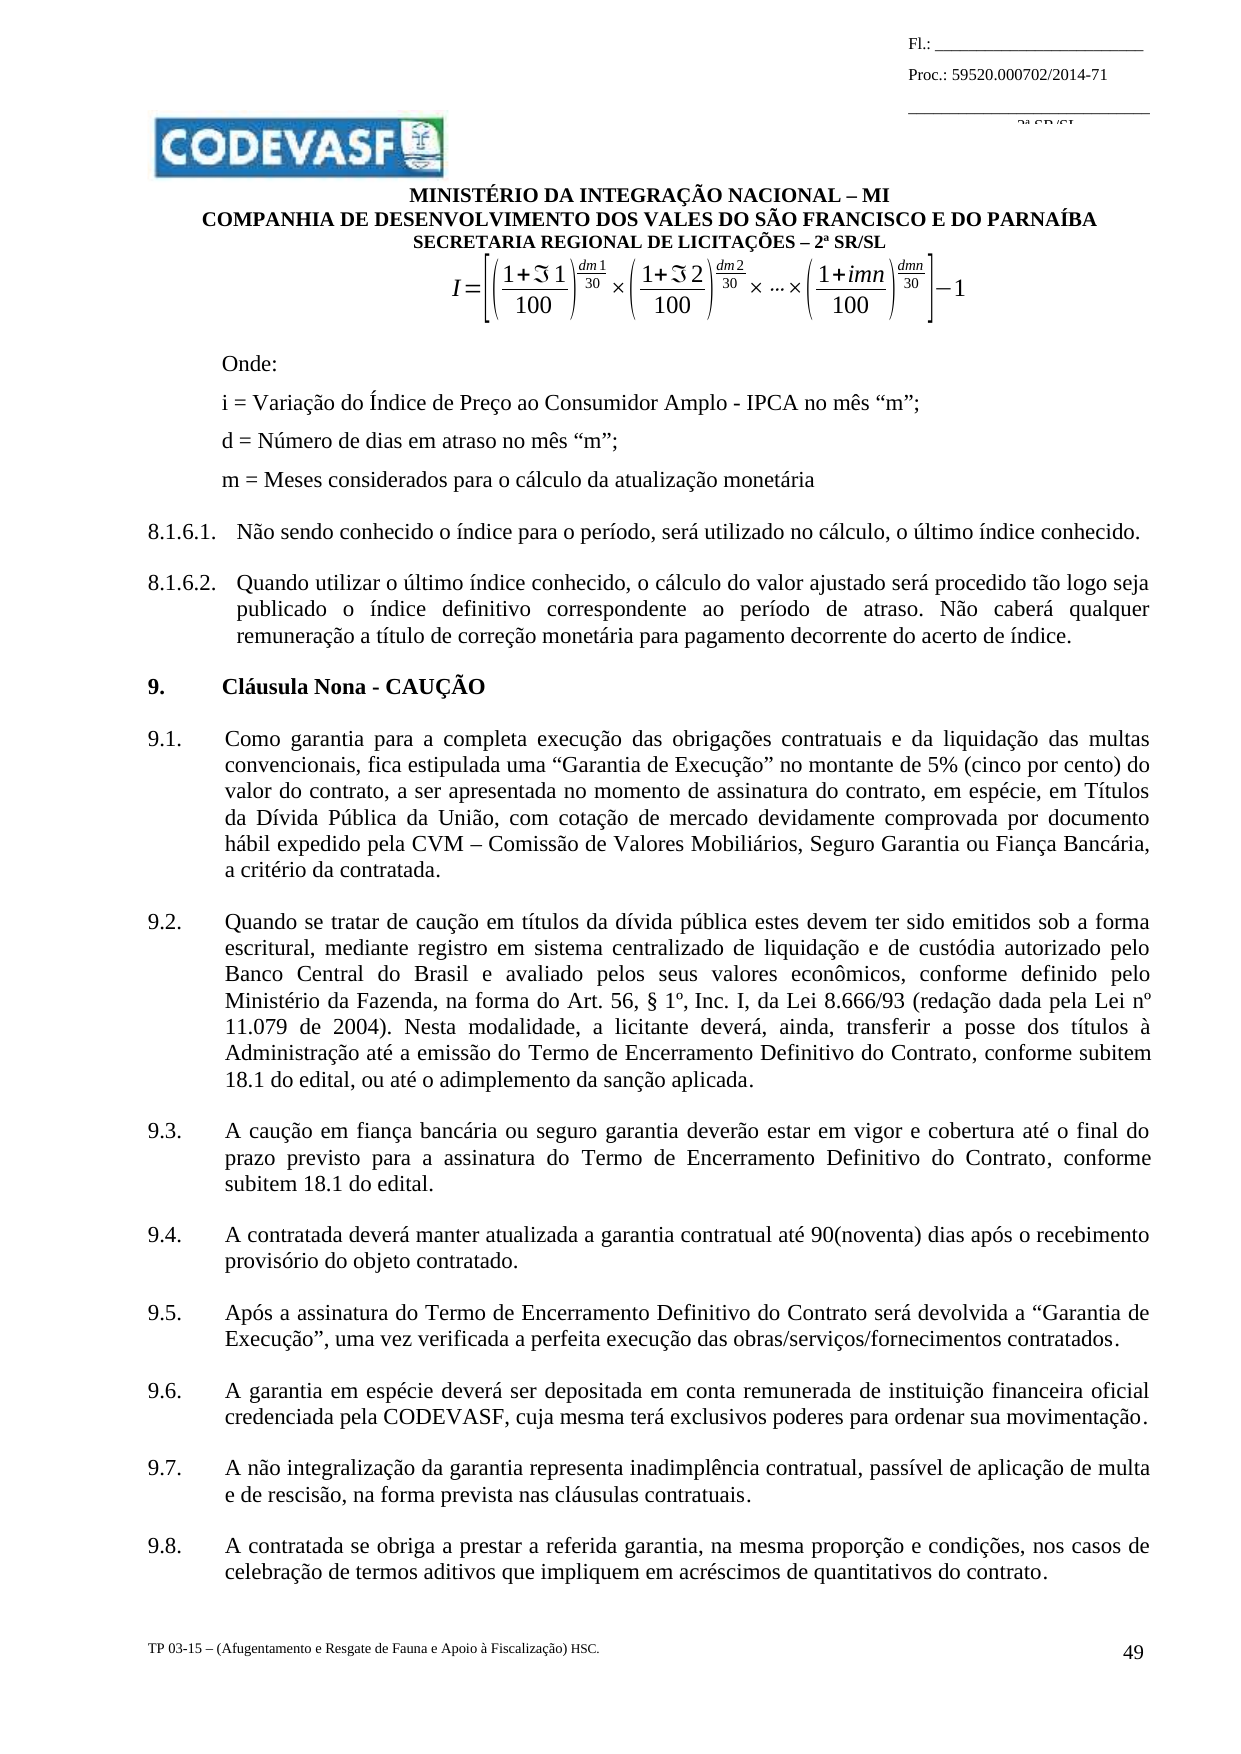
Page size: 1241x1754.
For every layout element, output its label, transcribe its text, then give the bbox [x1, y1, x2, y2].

list A contratada deverá manter atualizada a garantia contratual até 90(noventa) dias após o recebimento provisório do objeto contratado. [148, 1221, 1152, 1274]
list A garantia em espécie deverá ser depositada em conta remunerada de instituição financeira oficial credenciada pela CODEVASF, cuja mesma terá exclusivos poderes para ordenar sua movimentação. [148, 1377, 1152, 1429]
picture [147, 110, 449, 184]
subtitle d = Número de dias em atraso no mês “m”; [222, 428, 1152, 454]
subtitle i = Variação do Índice de Preço ao Consumidor Amplo - IPCA no mês “m”; [222, 389, 1152, 415]
list Como garantia para a completa execução das obrigações contratuais e da liquidação das multas convencionais, fica estipulada uma “Garantia de Execução” no montante de 5% (cinco por cento) do valor do contrato, a ser apresentada no momento de assinatura do contrato, em espécie, em Títulos da Dívida Pública da União, com cotação de mercado devidamente comprovada por documento hábil expedido pela CVM – Comissão de Valores Mobiliários, Seguro Garantia ou Fiança Bancária, a critério da contratada. [148, 724, 1152, 883]
list Quando utilizar o último índice conhecido, o cálculo do valor ajustado será procedido tão logo seja publicado o índice definitivo correspondente ao período de atraso. Não caberá qualquer remuneração a título de correção monetária para pagamento decorrente do acerto de índice. [148, 569, 1152, 648]
list Quando se tratar de caução em títulos da dívida pública estes devem ter sido emitidos sob a forma escritural, mediante registro em sistema centralizado de liquidação e de custódia autorizado pelo Banco Central do Brasil e avaliado pelos seus valores econômicos, conforme definido pelo Ministério da Fazenda, na forma do Art. 56, § 1º, Inc. I, da Lei 8.666/93 (redação dada pela Lei nº 11.079 de 2004). Nesta modalidade, a licitante deverá, ainda, transferir a posse dos títulos à Administração até a emissão do Termo de Encerramento Definitivo do Contrato, conforme subitem 18.1 do edital, ou até o adimplemento da sanção aplicada. [148, 908, 1152, 1092]
subtitle Onde: [222, 350, 1152, 376]
list Não sendo conhecido o índice para o período, será utilizado no cálculo, o último índice conhecido. [148, 518, 1152, 544]
list A caução em fiança bancária ou seguro garantia deverão estar em vigor e cobertura até o final do prazo previsto para a assinatura do Termo de Encerramento Definitivo do Contrato, conforme subitem 18.1 do edital. [148, 1117, 1152, 1196]
list Cláusula Nona - CAUÇÃO [148, 673, 1152, 699]
subtitle m = Meses considerados para o cálculo da atualização monetária [222, 466, 1152, 493]
list A contratada se obriga a prestar a referida garantia, na mesma proporção e condições, nos casos de celebração de termos aditivos que impliquem em acréscimos de quantitativos do contrato. [148, 1532, 1152, 1585]
list Após a assinatura do Termo de Encerramento Definitivo do Contrato será devolvida a “Garantia de Execução”, uma vez verificada a perfeita execução das obras/serviços/fornecimentos contratados. [148, 1299, 1152, 1352]
list A não integralização da garantia representa inadimplência contratual, passível de aplicação de multa e de rescisão, na forma prevista nas cláusulas contratuais. [148, 1454, 1152, 1507]
